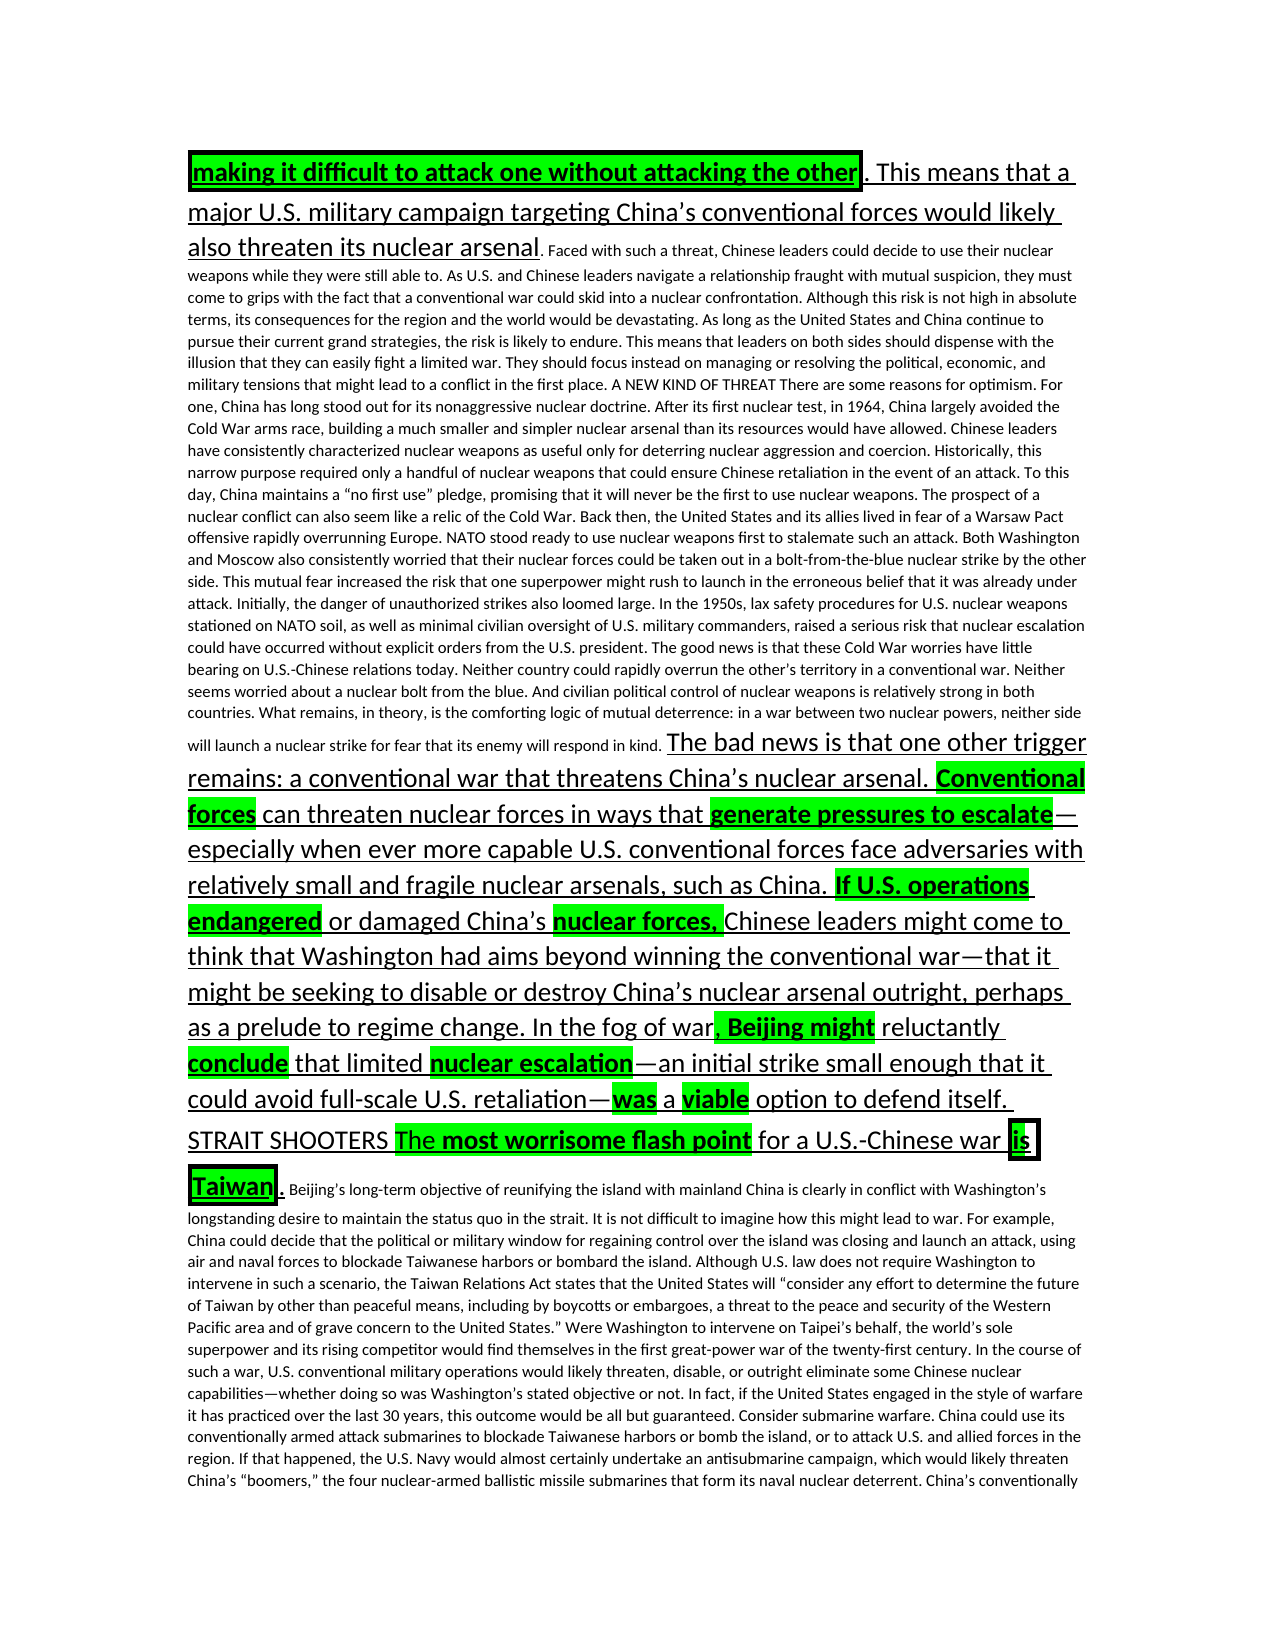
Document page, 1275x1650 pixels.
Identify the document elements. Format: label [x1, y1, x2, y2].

text [187, 150, 1087, 1491]
